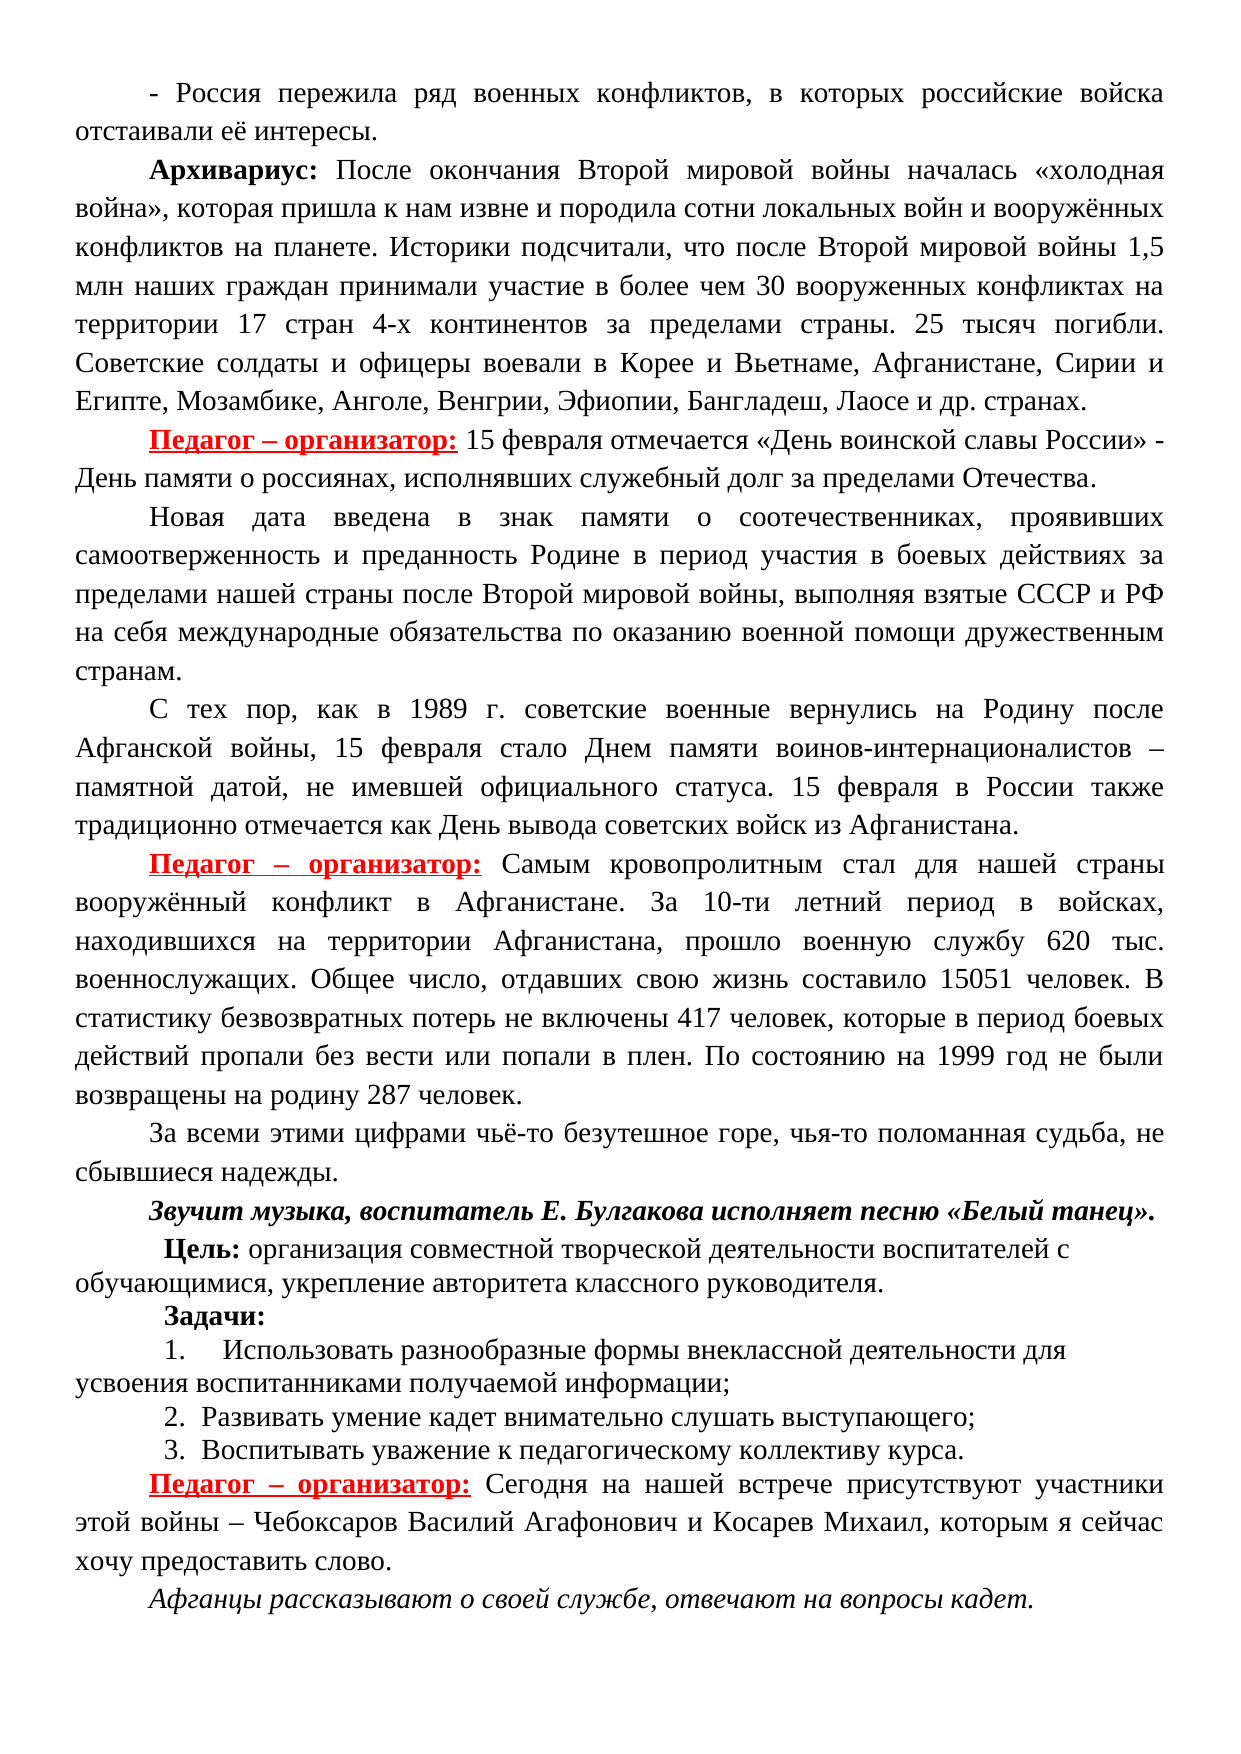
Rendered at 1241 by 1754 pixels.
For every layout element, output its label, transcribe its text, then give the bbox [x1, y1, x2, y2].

list Использовать разнообразные формы внеклассной деятельности для усвоения воспитанниками получаемой информации; [75, 1332, 1165, 1399]
text Педагог – организатор: 15 февраля отмечается «День воинской славы России» - День памяти о россиянах, исполнявших служебный долг за пределами Отечества. [75, 422, 1165, 494]
text Архивариус: После окончания Второй мировой войны началась «холодная война», которая пришла к нам извне и породила сотни локальных войн и вооружённых конфликтов на планете. Историки подсчитали, что после Второй мировой войны 1,5 млн наших граждан принимали участие в более чем 30 вооруженных конфликтах на территории 17 стран 4-х континентов за пределами страны. 25 тысяч погибли. Советские солдаты и офицеры воевали в Корее и Вьетнаме, Афганистане, Сирии и Египте, Мозамбике, Анголе, Венгрии, Эфиопии, Бангладеш, Лаосе и др. странах. [75, 152, 1165, 417]
text Задачи: [75, 1298, 1165, 1332]
list Развивать умение кадет внимательно слушать выступающего; [164, 1399, 1165, 1432]
text С тех пор, как в 1989 г. советские военные вернулись на Родину после Афганской войны, 15 февраля стало Днем памяти воинов-интернационалистов – памятной датой, не имевшей официального статуса. 15 февраля в России также традиционно отмечается как День вывода советских войск из Афганистана. [75, 692, 1165, 841]
text За всеми этими цифрами чьё-то безутешное горе, чья-то поломанная судьба, не сбывшиеся надежды. [75, 1116, 1165, 1188]
text Новая дата введена в знак памяти о соотечественниках, проявивших самоотверженность и преданность Родине в период участия в боевых действиях за пределами нашей страны после Второй мировой войны, выполняя взятые СССР и РФ на себя международные обязательства по оказанию военной помощи дружественным странам. [75, 499, 1165, 687]
text Педагог – организатор: Сегодня на нашей встрече присутствуют участники этой войны – Чебоксаров Василий Агафонович и Косарев Михаил, которым я сейчас хочу предоставить слово. [75, 1466, 1165, 1577]
text Педагог – организатор: Самым кровопролитным стал для нашей страны вооружённый конфликт в Афганистане. За 10-ти летний период в войсках, находившихся на территории Афганистана, прошло военную службу 620 тыс. военнослужащих. Общее число, отдавших свою жизнь составило 15051 человек. В статистику безвозвратных потерь не включены 417 человек, которые в период боевых действий пропали без вести или попали в плен. По состоянию на 1999 год не были возвращены на родину 287 человек. [75, 846, 1165, 1111]
list Воспитывать уважение к педагогическому коллективу курса. [164, 1432, 1165, 1466]
text Афганцы рассказывают о своей службе, отвечают на вопросы кадет. [75, 1582, 1165, 1615]
text Звучит музыка, воспитатель Е. Булгакова исполняет песню «Белый танец». [75, 1193, 1165, 1226]
text Цель: организация совместной творческой деятельности воспитателей с обучающимися, укрепление авторитета классного руководителя. [75, 1231, 1165, 1298]
text - Россия пережила ряд военных конфликтов, в которых российские войска отстаивали её интересы. [75, 75, 1165, 147]
